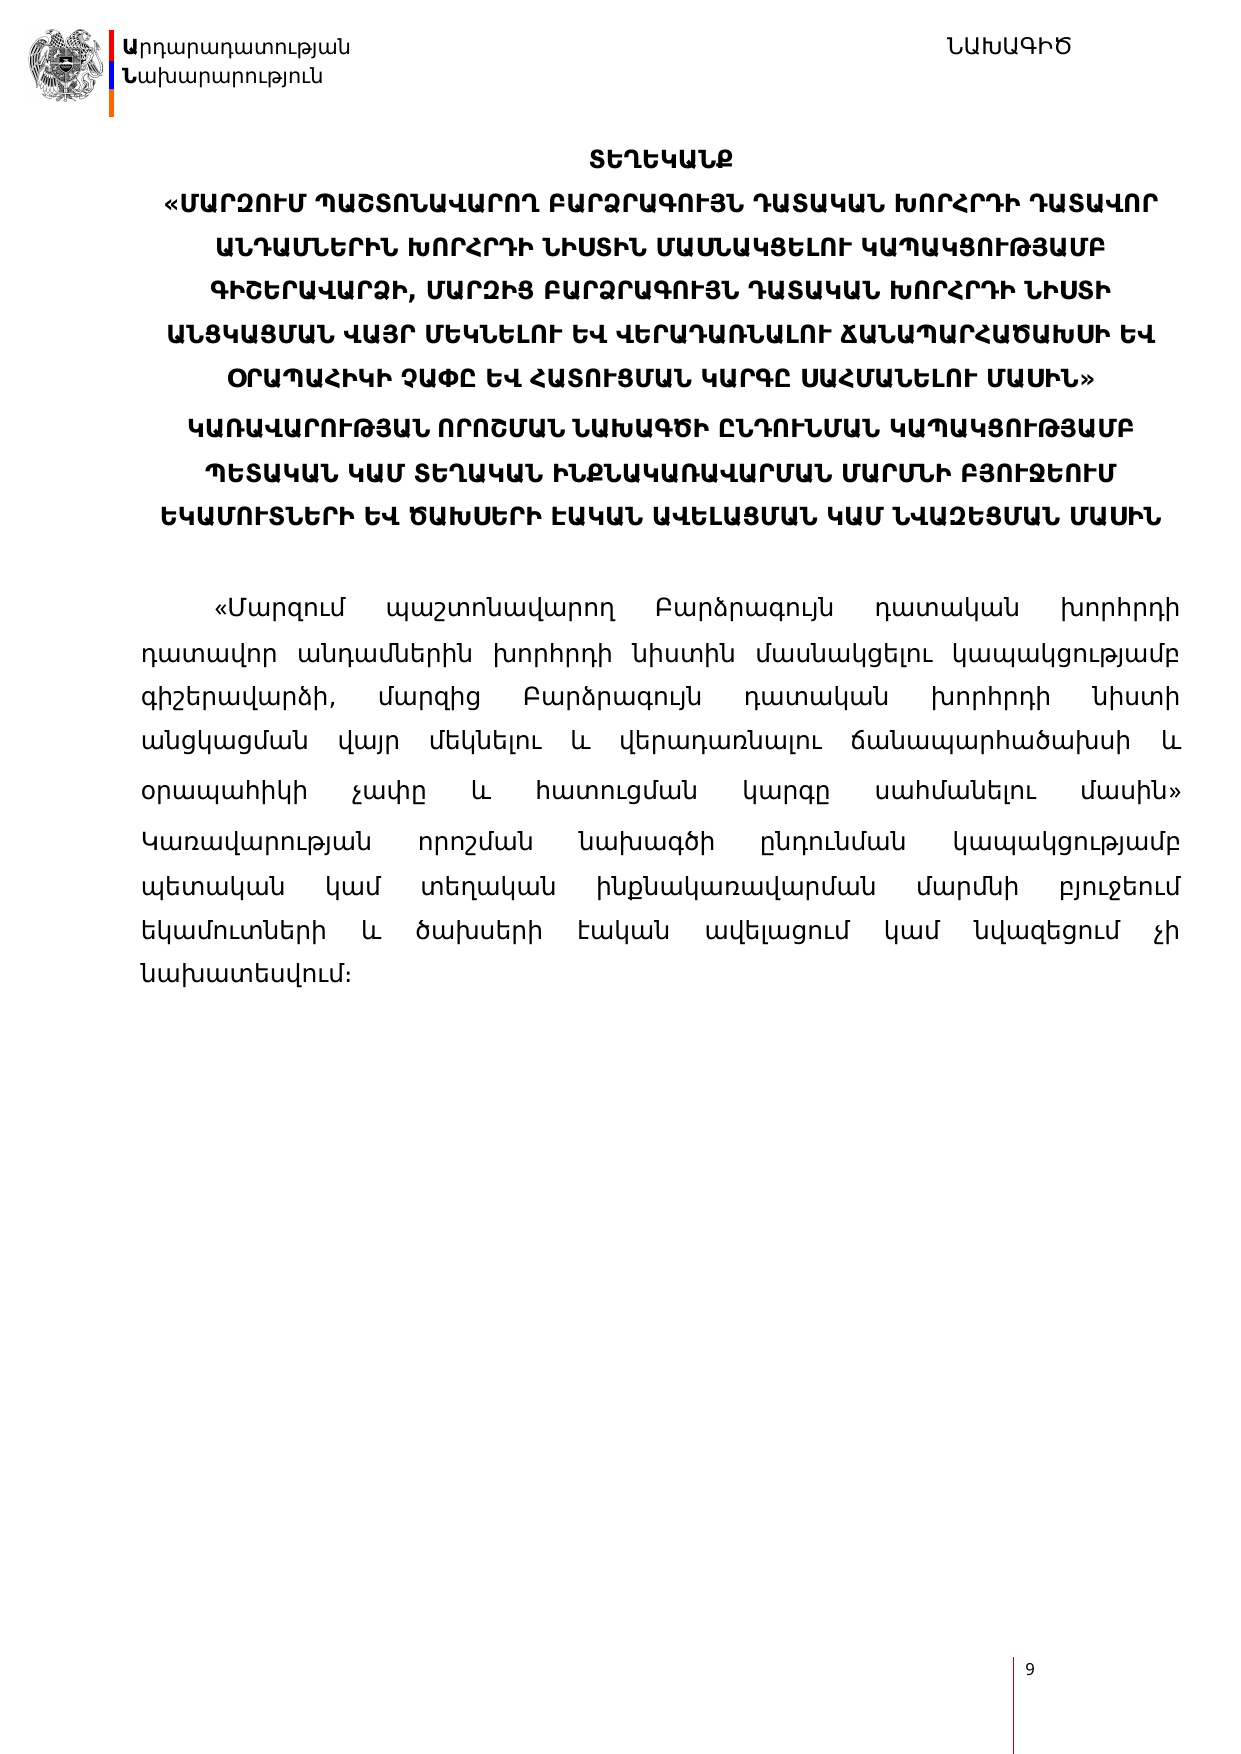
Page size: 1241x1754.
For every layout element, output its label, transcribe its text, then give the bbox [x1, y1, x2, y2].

text «Մարզում պաշտոնավարող Բարձրագույն դատական խորհրդի դատավոր անդամներին խորհրդի նիստին մասնակցելու կապակցությամբ գիշերավարձի, մարզից Բարձրագույն դատական խորհրդի նիստի անցկացման վայր մեկնելու և վերադառնալու ճանապարհածախսի և օրապահիկի չափը և հատուցման կարգը սահմանելու մասին» Կառավարության որոշման նախագծի ընդունման կապակցությամբ պետական կամ տեղական ինքնակառավարման մարմնի բյուջեում եկամուտների և ծախսերի էական ավելացում կամ նվազեցում չի նախատեսվում։ [141, 590, 1181, 989]
text ՏԵՂԵԿԱՆՔ [141, 145, 1181, 174]
text «Մարզում պաշտոնավարող Բարձրագույն դատական խորհրդի դատավոր անդամներին խորհրդի նիստին մասնակցելու կապակցությամբ գիշերավարձի, մարզից Բարձրագույն դատական խորհրդի նիստի անցկացման վայր մեկնելու ԵՎ վերադառնալու ճանապարհածախսի ԵՎ օրապահիկի չափը ԵՎ հատուցման կարգը սահմանելու մասին» ԿԱՌԱՎԱՐՈՒԹՅԱՆ ՈՐՈՇՄԱՆ ՆԱԽԱԳԾԻ ԸՆԴՈՒՆՄԱՆ ԿԱՊԱԿՑՈՒԹՅԱՄԲ ՊԵՏԱԿԱՆ ԿԱՄ ՏԵՂԱԿԱՆ ԻՆՔՆԱԿԱՌԱՎԱՐՄԱՆ ՄԱՐՄՆԻ ԲՅՈՒՋԵՈՒՄ ԵԿԱՄՈՒՏՆԵՐԻ ԵՎ ԾԱԽՍԵՐԻ ԷԱԿԱՆ ԱՎԵԼԱՑՄԱՆ ԿԱՄ ՆՎԱԶԵՑՄԱՆ ՄԱՍԻՆ [141, 189, 1181, 532]
picture [28, 28, 104, 102]
